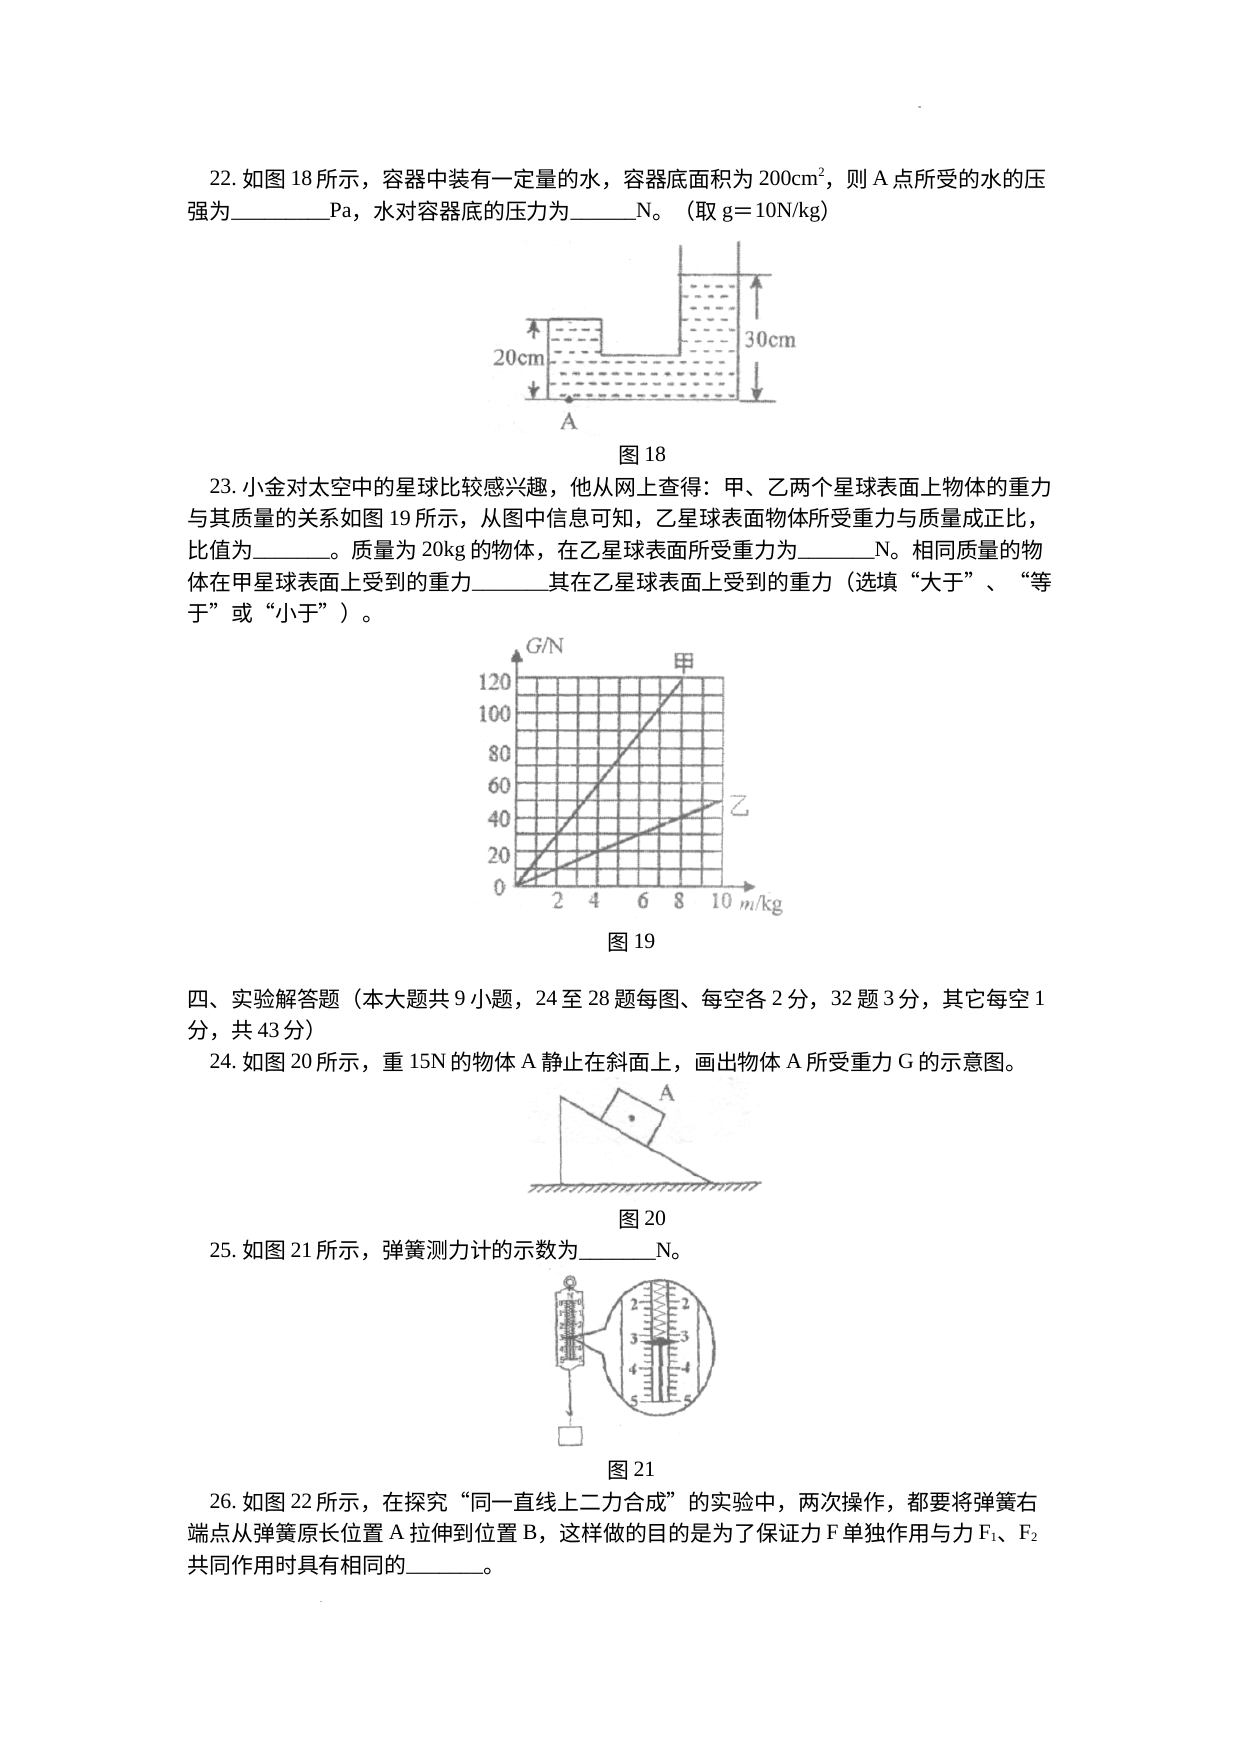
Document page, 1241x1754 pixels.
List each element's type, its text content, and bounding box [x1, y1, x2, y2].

picture [484, 225, 800, 438]
picture [520, 1076, 762, 1202]
text 四、实验解答题（本大题共9小题，24至28题每图、每空各2分，32题3分，其它每空1分，共43分） [187, 982, 1053, 1045]
text 22. 如图18所示，容器中装有一定量的水，容器底面积为200cm2，则A点所受的水的压强为_________Pa，水对容器底的压力为______N。（取g＝10N/kg） [187, 162, 1053, 225]
text 图18 [187, 438, 1053, 469]
picture [538, 1265, 722, 1452]
text 23. 小金对太空中的星球比较感兴趣，他从网上查得：甲、乙两个星球表面上物体的重力与其质量的关系如图19所示，从图中信息可知，乙星球表面物体所受重力与质量成正比，比值为_______。质量为20kg的物体，在乙星球表面所受重力为_______N。相同质量的物体在甲星球表面上受到的重力_______其在乙星球表面上受到的重力（选填“大于”、“等于”或“小于”）。 [187, 469, 1053, 628]
text 图19 [187, 925, 1053, 957]
text 图21 [187, 1453, 1053, 1484]
text 26. 如图22所示，在探究“同一直线上二力合成”的实验中，两次操作，都要将弹簧右端点从弹簧原长位置A拉伸到位置B，这样做的目的是为了保证力F单独作用与力F1、F2共同作用时具有相同的_______。 [187, 1484, 1053, 1579]
text 25. 如图21所示，弹簧测力计的示数为_______N。 [187, 1233, 1053, 1265]
text 图20 [187, 1202, 1053, 1233]
picture [471, 627, 789, 925]
text 24. 如图20所示，重15N的物体A静止在斜面上，画出物体A所受重力G的示意图。 [187, 1045, 1053, 1077]
